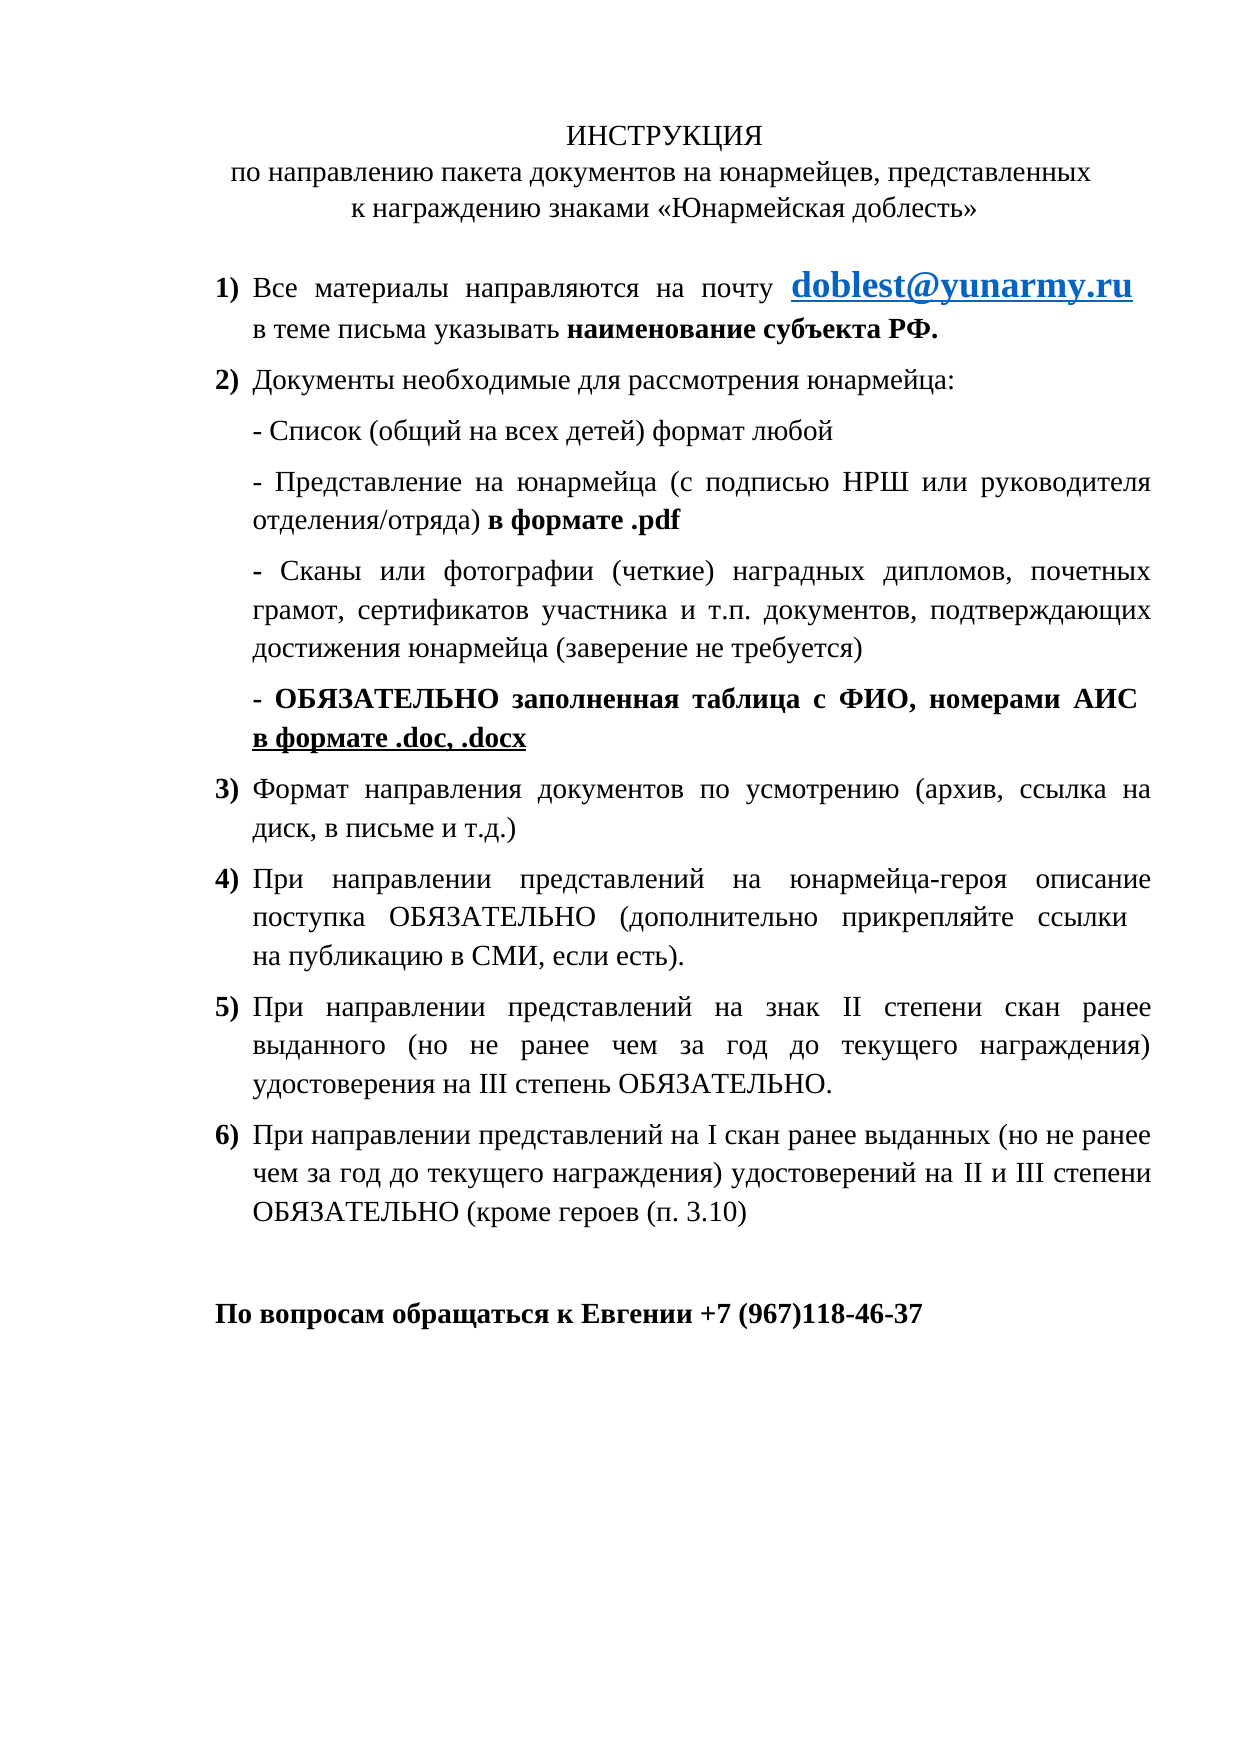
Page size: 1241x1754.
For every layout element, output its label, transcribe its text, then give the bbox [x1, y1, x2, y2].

list - Сканы или фотографии (четкие) наградных дипломов, почетных грамот, сертификатов участника и т.п. документов, подтверждающих достижения юнармейца (заверение не требуется) [252, 553, 1152, 664]
list При направлении представлений на I скан ранее выданных (но не ранее чем за год до текущего награждения) удостоверений на II и III степени ОБЯЗАТЕЛЬНО (кроме героев (п. 3.10) [215, 1117, 1152, 1228]
text ИНСТРУКЦИЯ [177, 118, 1152, 152]
list При направлении представлений на юнармейца-героя описание поступка ОБЯЗАТЕЛЬНО (дополнительно прикрепляйте ссылки на публикацию в СМИ, если есть). [215, 861, 1152, 971]
text По вопросам обращаться к Евгении +7 (967)118-46-37 [215, 1296, 1152, 1330]
list Формат направления документов по усмотрению (архив, ссылка на диск, в письме и т.д.) [215, 771, 1152, 843]
list - ОБЯЗАТЕЛЬНО заполненная таблица с ФИО, номерами АИС в формате .doc, .docx [252, 682, 1152, 754]
list При направлении представлений на знак II степени скан ранее выданного (но не ранее чем за год до текущего награждения) удостоверения на III степень ОБЯЗАТЕЛЬНО. [215, 989, 1152, 1099]
list - Представление на юнармейца (с подписью НРШ или руководителя отделения/отряда) в формате .pdf [252, 464, 1152, 536]
list Документы необходимые для рассмотрения юнармейца: [215, 362, 1152, 395]
list - Список (общий на всех детей) формат любой [252, 413, 1152, 446]
list Все материалы направляются на почту doblest@yunarmy.ru в теме письма указывать наименование субъекта РФ. [215, 263, 1152, 344]
text по направлению пакета документов на юнармейцев, представленных к награждению знаками «Юнармейская доблесть» [177, 154, 1152, 224]
